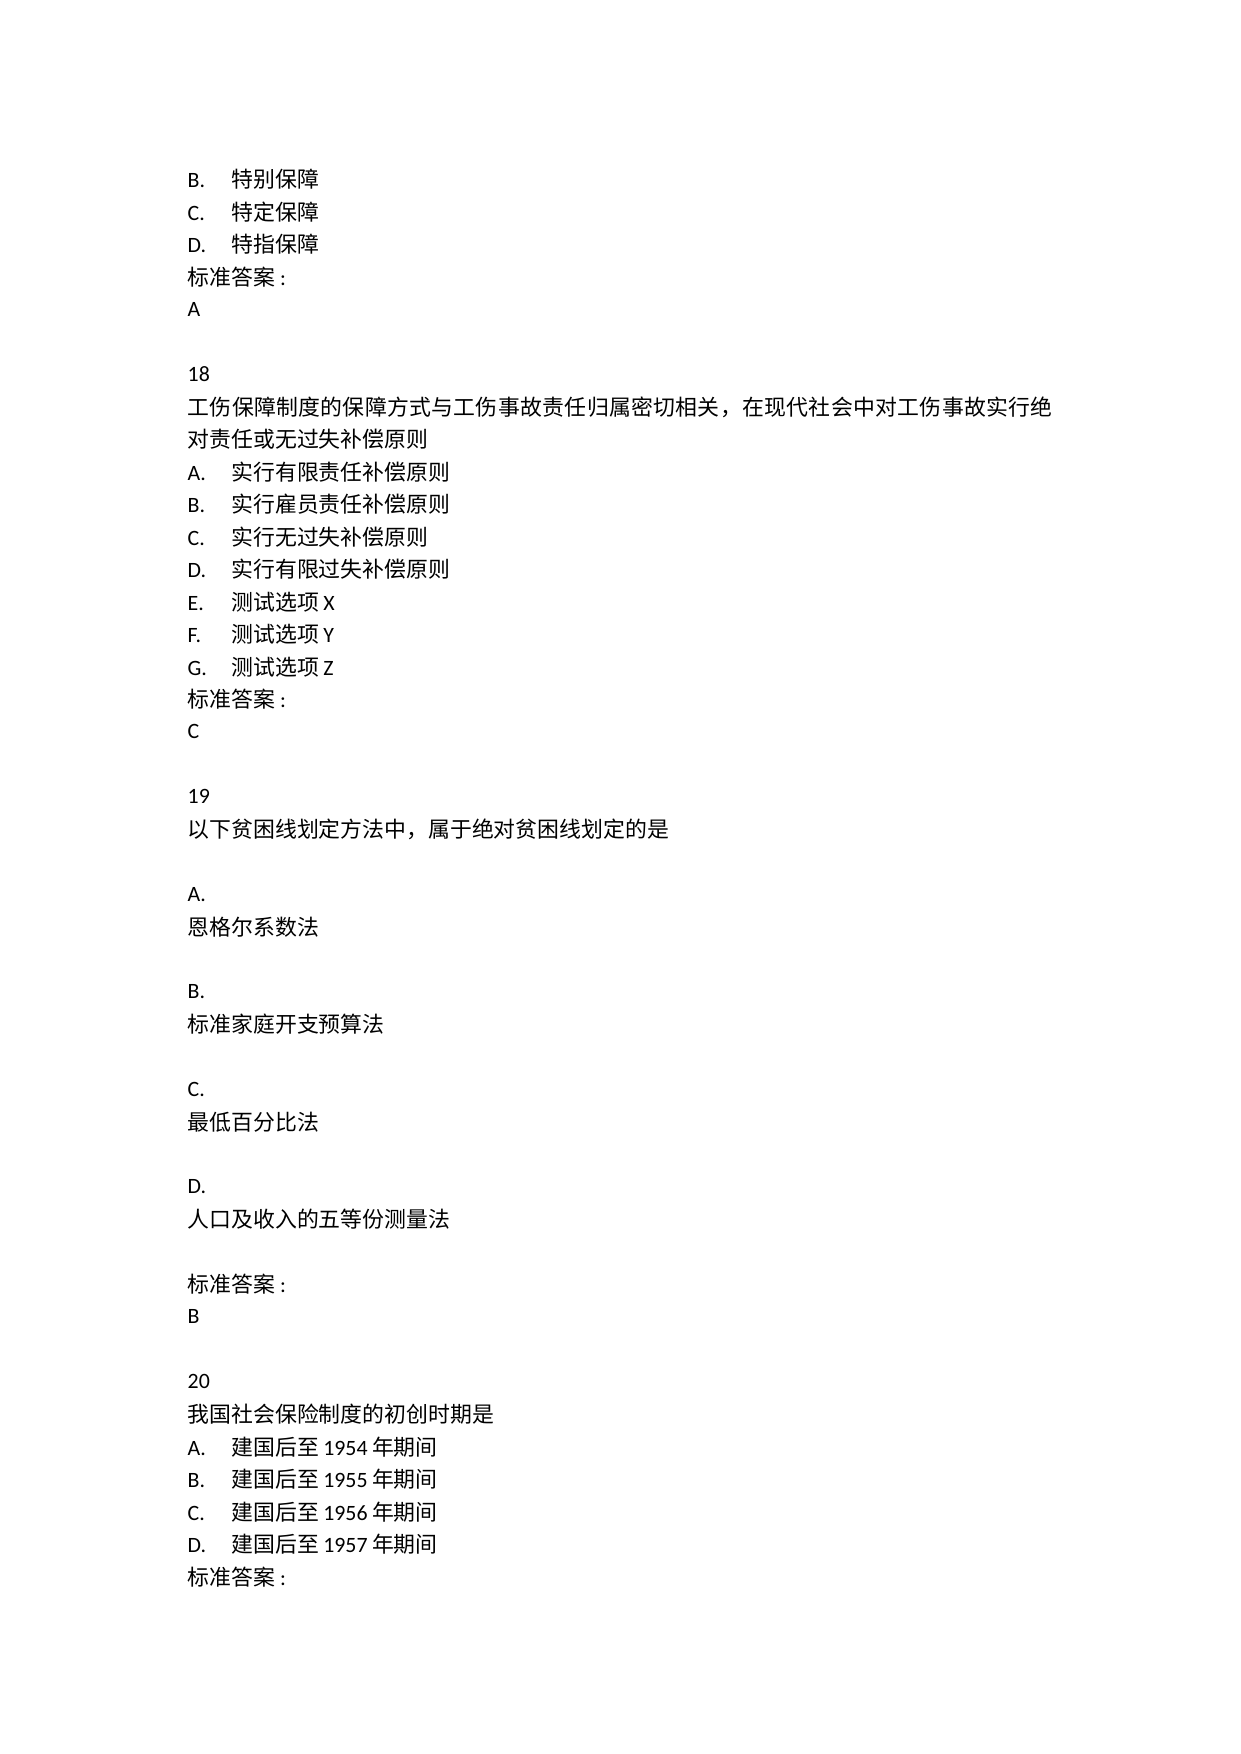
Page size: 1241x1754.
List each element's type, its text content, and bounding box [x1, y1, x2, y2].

text 标准答案 : [187, 1267, 1053, 1299]
text C. 实行无过失补偿原则 [187, 519, 1053, 552]
text 19 [187, 779, 1053, 812]
text 人口及收入的五等份测量法 [187, 1202, 1053, 1234]
text D. [187, 1169, 1053, 1202]
text A. 实行有限责任补偿原则 [187, 454, 1053, 487]
text F. 测试选项Y [187, 617, 1053, 649]
text 最低百分比法 [187, 1104, 1053, 1137]
text A [187, 292, 1053, 324]
text 标准家庭开支预算法 [187, 1007, 1053, 1039]
text 20 [187, 1364, 1053, 1397]
text D. 特指保障 [187, 227, 1053, 259]
text D. 实行有限过失补偿原则 [187, 552, 1053, 584]
text 我国社会保险制度的初创时期是 [187, 1397, 1053, 1429]
text 工伤保障制度的保障方式与工伤事故责任归属密切相关，在现代社会中对工伤事故实行绝对责任或无过失补偿原则 [187, 389, 1053, 454]
text B [187, 1299, 1053, 1332]
text 标准答案 : [187, 1559, 1053, 1592]
text B. 实行雇员责任补偿原则 [187, 487, 1053, 519]
text A. 建国后至1954年期间 [187, 1429, 1053, 1462]
text 恩格尔系数法 [187, 909, 1053, 942]
text 以下贫困线划定方法中，属于绝对贫困线划定的是 [187, 812, 1053, 844]
text 标准答案 : [187, 682, 1053, 714]
text G. 测试选项Z [187, 649, 1053, 682]
text B. [187, 974, 1053, 1007]
text 18 [187, 357, 1053, 389]
text A. [187, 877, 1053, 909]
text 标准答案 : [187, 259, 1053, 292]
text B. 特别保障 [187, 162, 1053, 194]
text C. 建国后至1956年期间 [187, 1494, 1053, 1527]
text C [187, 714, 1053, 747]
text C. [187, 1072, 1053, 1104]
text D. 建国后至1957年期间 [187, 1527, 1053, 1559]
text C. 特定保障 [187, 194, 1053, 227]
text E. 测试选项X [187, 584, 1053, 617]
text B. 建国后至1955年期间 [187, 1462, 1053, 1494]
